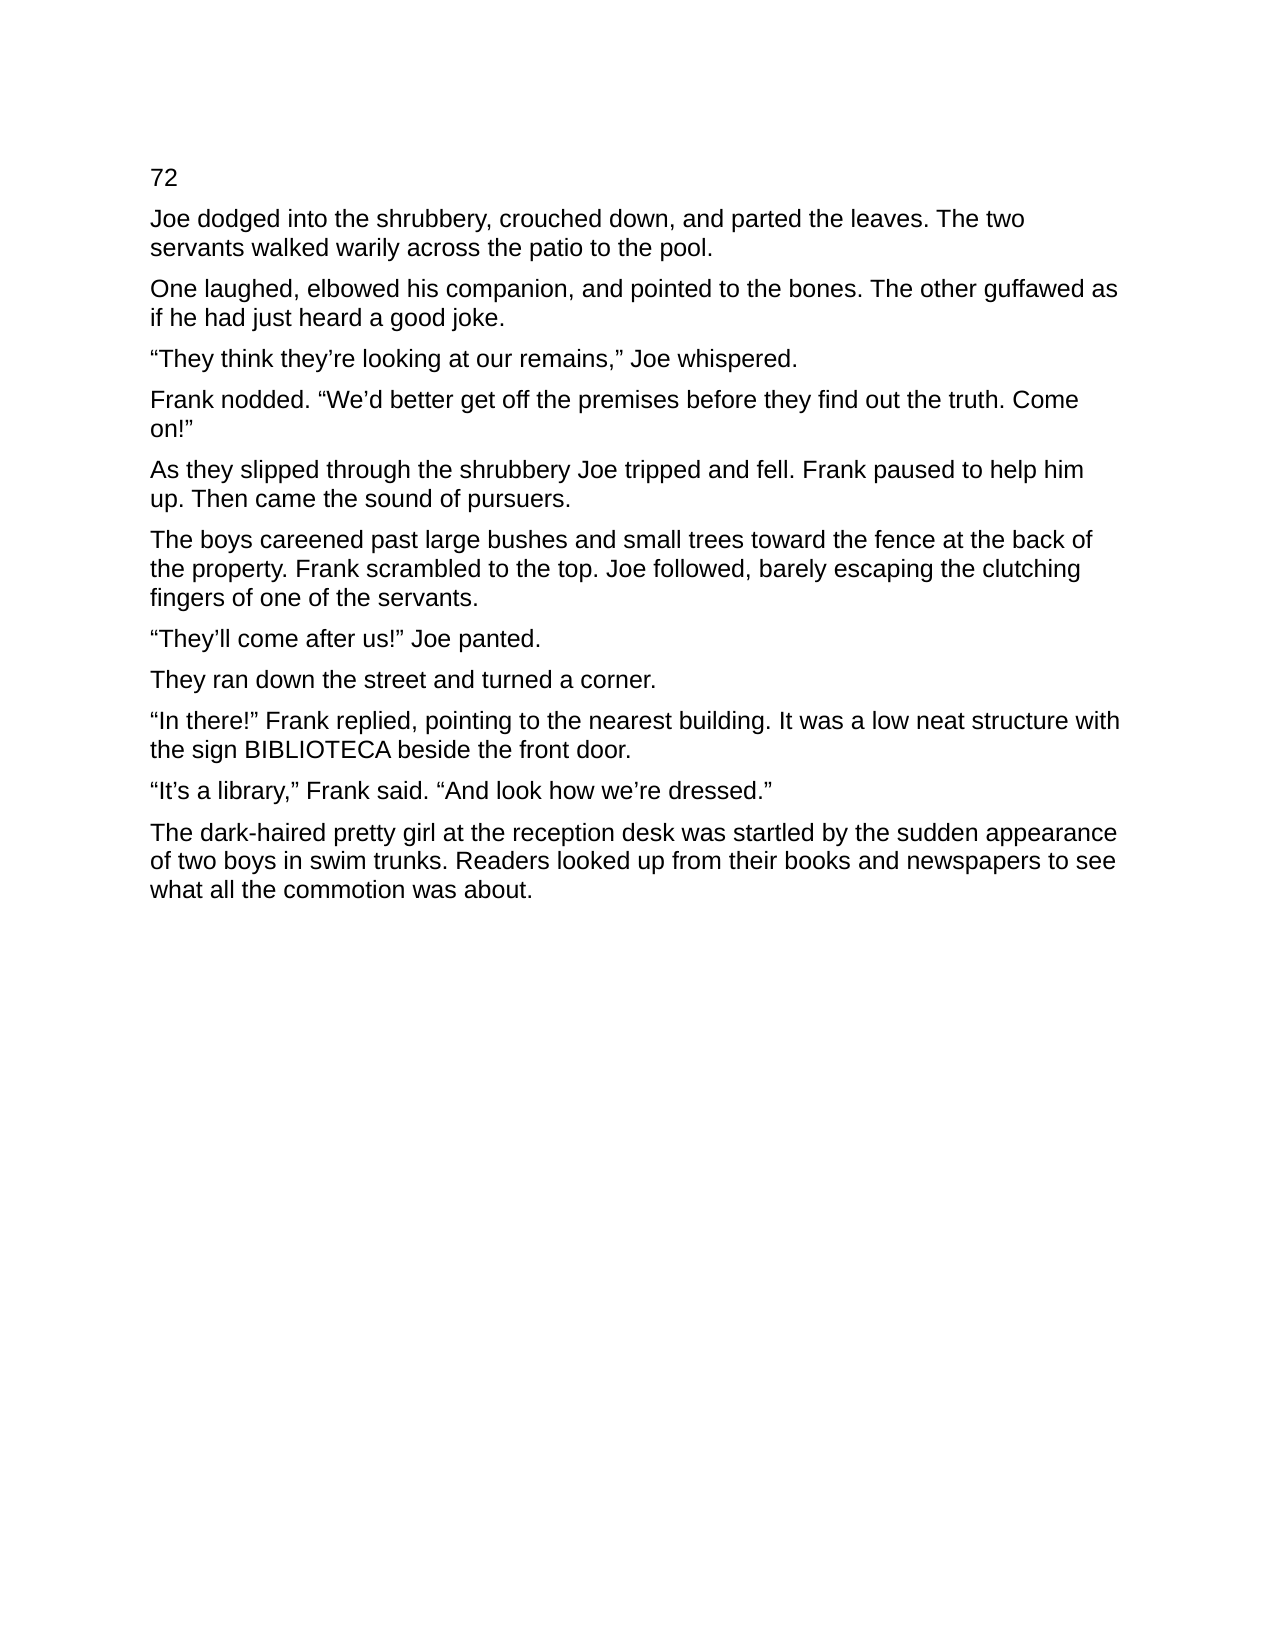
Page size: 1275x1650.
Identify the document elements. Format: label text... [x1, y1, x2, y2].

text One laughed, elbowed his companion, and pointed to the bones. The other guffawed as if he had just heard a good joke. [150, 274, 1125, 331]
text “In there!” Frank replied, pointing to the nearest building. It was a low neat structure with the sign BIBLIOTECA beside the front door. [150, 706, 1125, 764]
text “They’ll come after us!” Joe panted. [150, 624, 1125, 652]
text “It’s a library,” Frank said. “And look how we’re dressed.” [150, 776, 1125, 805]
text Joe dodged into the shrubbery, crouched down, and parted the leaves. The two servants walked warily across the patio to the pool. [150, 204, 1125, 261]
text They ran down the street and turned a corner. [150, 665, 1125, 694]
text 72 [150, 162, 1125, 191]
text The boys careened past large bushes and small trees toward the fence at the back of the property. Frank scrambled to the top. Joe followed, barely escaping the clutching fingers of one of the servants. [150, 525, 1125, 611]
text Frank nodded. “We’d better get off the premises before they find out the truth. Come on!” [150, 385, 1125, 442]
text The dark-haired pretty girl at the reception desk was startled by the sudden appearance of two boys in swim trunks. Readers looked up from their books and newspapers to see what all the commotion was about. [150, 817, 1125, 904]
text As they slipped through the shrubbery Joe tripped and fell. Frank paused to help him up. Then came the sound of pursuers. [150, 455, 1125, 512]
text “They think they’re looking at our remains,” Joe whispered. [150, 344, 1125, 372]
